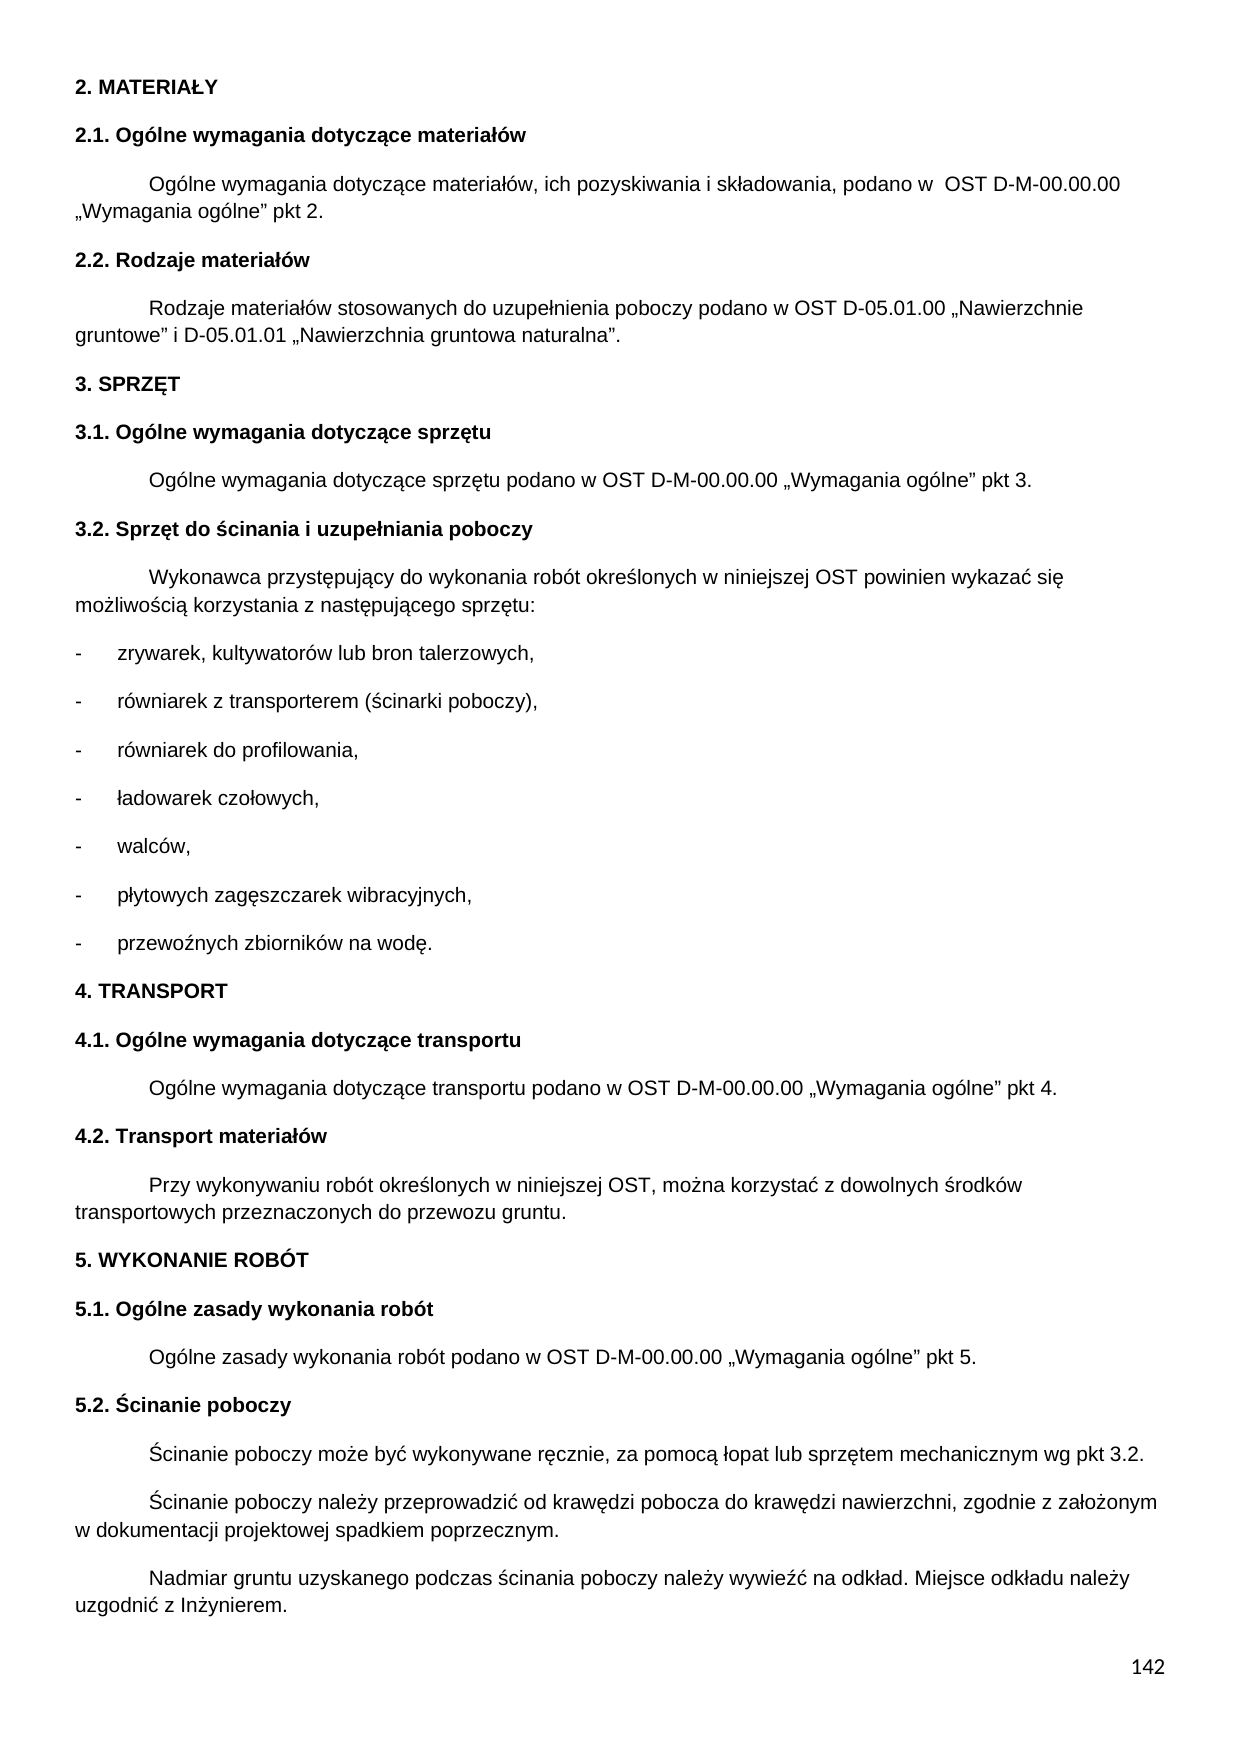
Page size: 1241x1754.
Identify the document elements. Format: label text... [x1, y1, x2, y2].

text Przy wykonywaniu robót określonych w niniejszej OST, można korzystać z dowolnych środków transportowych przeznaczonych do przewozu gruntu. [75, 1172, 1165, 1224]
text 5.1. Ogólne zasady wykonania robót [75, 1297, 1165, 1321]
text - zrywarek, kultywatorów lub bron talerzowych, [75, 641, 1165, 665]
text 5.2. Ścinanie poboczy [75, 1393, 1165, 1417]
text - płytowych zagęszczarek wibracyjnych, [75, 882, 1165, 906]
text 4.2. Transport materiałów [75, 1124, 1165, 1148]
text Wykonawca przystępujący do wykonania robót określonych w niniejszej OST powinien wykazać się możliwością korzystania z następującego sprzętu: [75, 565, 1165, 616]
text 2. MATERIAŁY [75, 75, 1165, 99]
text Ogólne zasady wykonania robót podano w OST D-M-00.00.00 „Wymagania ogólne” pkt 5. [75, 1345, 1165, 1369]
text Ogólne wymagania dotyczące transportu podano w OST D-M-00.00.00 „Wymagania ogólne” pkt 4. [75, 1076, 1165, 1100]
text 3.1. Ogólne wymagania dotyczące sprzętu [75, 420, 1165, 444]
text Ścinanie poboczy należy przeprowadzić od krawędzi pobocza do krawędzi nawierzchni, zgodnie z założonym w dokumentacji projektowej spadkiem poprzecznym. [75, 1490, 1165, 1541]
text - równiarek do profilowania, [75, 737, 1165, 761]
text 5. WYKONANIE ROBÓT [75, 1248, 1165, 1272]
text 4. TRANSPORT [75, 979, 1165, 1003]
text Ogólne wymagania dotyczące materiałów, ich pozyskiwania i składowania, podano w OST D-M-00.00.00 „Wymagania ogólne” pkt 2. [75, 172, 1165, 223]
text Ścinanie poboczy może być wykonywane ręcznie, za pomocą łopat lub sprzętem mechanicznym wg pkt 3.2. [75, 1442, 1165, 1466]
text Ogólne wymagania dotyczące sprzętu podano w OST D-M-00.00.00 „Wymagania ogólne” pkt 3. [75, 468, 1165, 492]
text 2.1. Ogólne wymagania dotyczące materiałów [75, 123, 1165, 147]
text - walców, [75, 834, 1165, 858]
text 3. SPRZĘT [75, 372, 1165, 396]
text - przewoźnych zbiorników na wodę. [75, 931, 1165, 955]
text 2.2. Rodzaje materiałów [75, 247, 1165, 271]
text Nadmiar gruntu uzyskanego podczas ścinania poboczy należy wywieźć na odkład. Miejsce odkładu należy uzgodnić z Inżynierem. [75, 1566, 1165, 1617]
text 4.1. Ogólne wymagania dotyczące transportu [75, 1027, 1165, 1051]
text Rodzaje materiałów stosowanych do uzupełnienia poboczy podano w OST D-05.01.00 „Nawierzchnie gruntowe” i D-05.01.01 „Nawierzchnia gruntowa naturalna”. [75, 296, 1165, 347]
text - ładowarek czołowych, [75, 786, 1165, 810]
text 3.2. Sprzęt do ścinania i uzupełniania poboczy [75, 517, 1165, 541]
text - równiarek z transporterem (ścinarki poboczy), [75, 689, 1165, 713]
